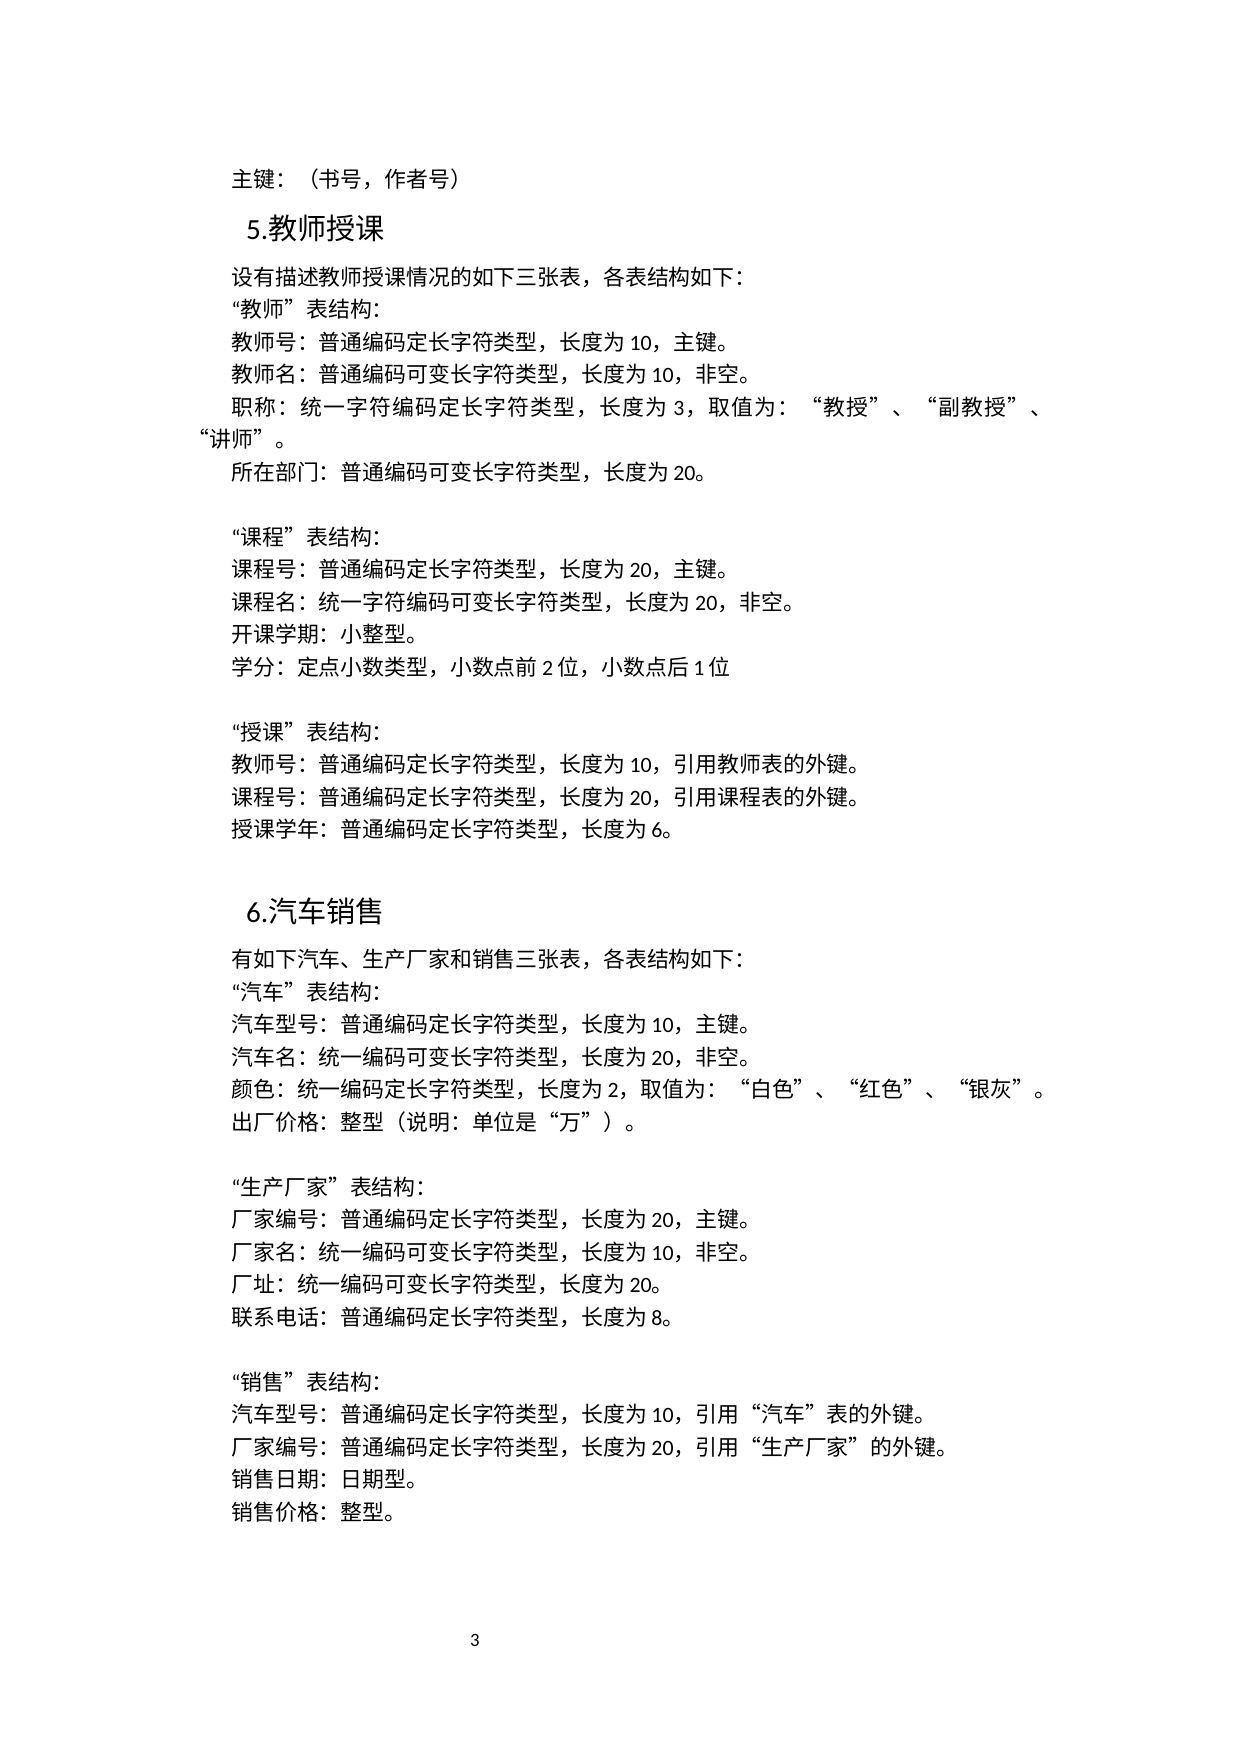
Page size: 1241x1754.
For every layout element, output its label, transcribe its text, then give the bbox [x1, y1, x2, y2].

text 职称：统一字符编码定长字符类型，长度为3，取值为：“教授”、“副教授”、“讲师”。 [187, 389, 1053, 454]
text 所在部门：普通编码可变长字符类型，长度为20。 [187, 454, 1053, 487]
text “教师”表结构： [187, 292, 1053, 324]
text 开课学期：小整型。 [187, 617, 1053, 649]
text “销售”表结构： [187, 1364, 1053, 1397]
text “课程”表结构： [187, 519, 1053, 552]
text 厂家编号：普通编码定长字符类型，长度为20，主键。 [187, 1202, 1053, 1234]
text 教师号：普通编码定长字符类型，长度为10，引用教师表的外键。 [187, 747, 1053, 779]
text 6.汽车销售 [187, 877, 1053, 942]
text 厂家名：统一编码可变长字符类型，长度为10，非空。 [187, 1234, 1053, 1267]
text 学分：定点小数类型，小数点前2位，小数点后1位 [187, 649, 1053, 682]
text “汽车”表结构： [187, 974, 1053, 1007]
text 销售日期：日期型。 [187, 1462, 1053, 1494]
text 教师名：普通编码可变长字符类型，长度为10，非空。 [187, 357, 1053, 389]
text “授课”表结构： [187, 714, 1053, 747]
text 课程号：普通编码定长字符类型，长度为20，引用课程表的外键。 [187, 779, 1053, 812]
text 5.教师授课 [187, 194, 1053, 259]
text 出厂价格：整型（说明：单位是“万”）。 [187, 1104, 1053, 1137]
text 汽车型号：普通编码定长字符类型，长度为10，引用“汽车”表的外键。 [187, 1397, 1053, 1429]
text 厂址：统一编码可变长字符类型，长度为20。 [187, 1267, 1053, 1299]
text 主键：（书号，作者号） [187, 162, 1053, 194]
text 教师号：普通编码定长字符类型，长度为10，主键。 [187, 324, 1053, 357]
text “生产厂家”表结构： [187, 1169, 1053, 1202]
text 汽车型号：普通编码定长字符类型，长度为10，主键。 [187, 1007, 1053, 1039]
text 厂家编号：普通编码定长字符类型，长度为20，引用“生产厂家”的外键。 [187, 1429, 1053, 1462]
text 授课学年：普通编码定长字符类型，长度为6。 [187, 812, 1053, 844]
text 课程号：普通编码定长字符类型，长度为20，主键。 [187, 552, 1053, 584]
text 销售价格：整型。 [187, 1494, 1053, 1527]
text 颜色：统一编码定长字符类型，长度为2，取值为：“白色”、“红色”、“银灰”。 [187, 1072, 1053, 1104]
text 联系电话：普通编码定长字符类型，长度为8。 [187, 1299, 1053, 1332]
text 有如下汽车、生产厂家和销售三张表，各表结构如下： [187, 942, 1053, 974]
text 课程名：统一字符编码可变长字符类型，长度为20，非空。 [187, 584, 1053, 617]
text 汽车名：统一编码可变长字符类型，长度为20，非空。 [187, 1039, 1053, 1072]
text 设有描述教师授课情况的如下三张表，各表结构如下： [187, 259, 1053, 292]
